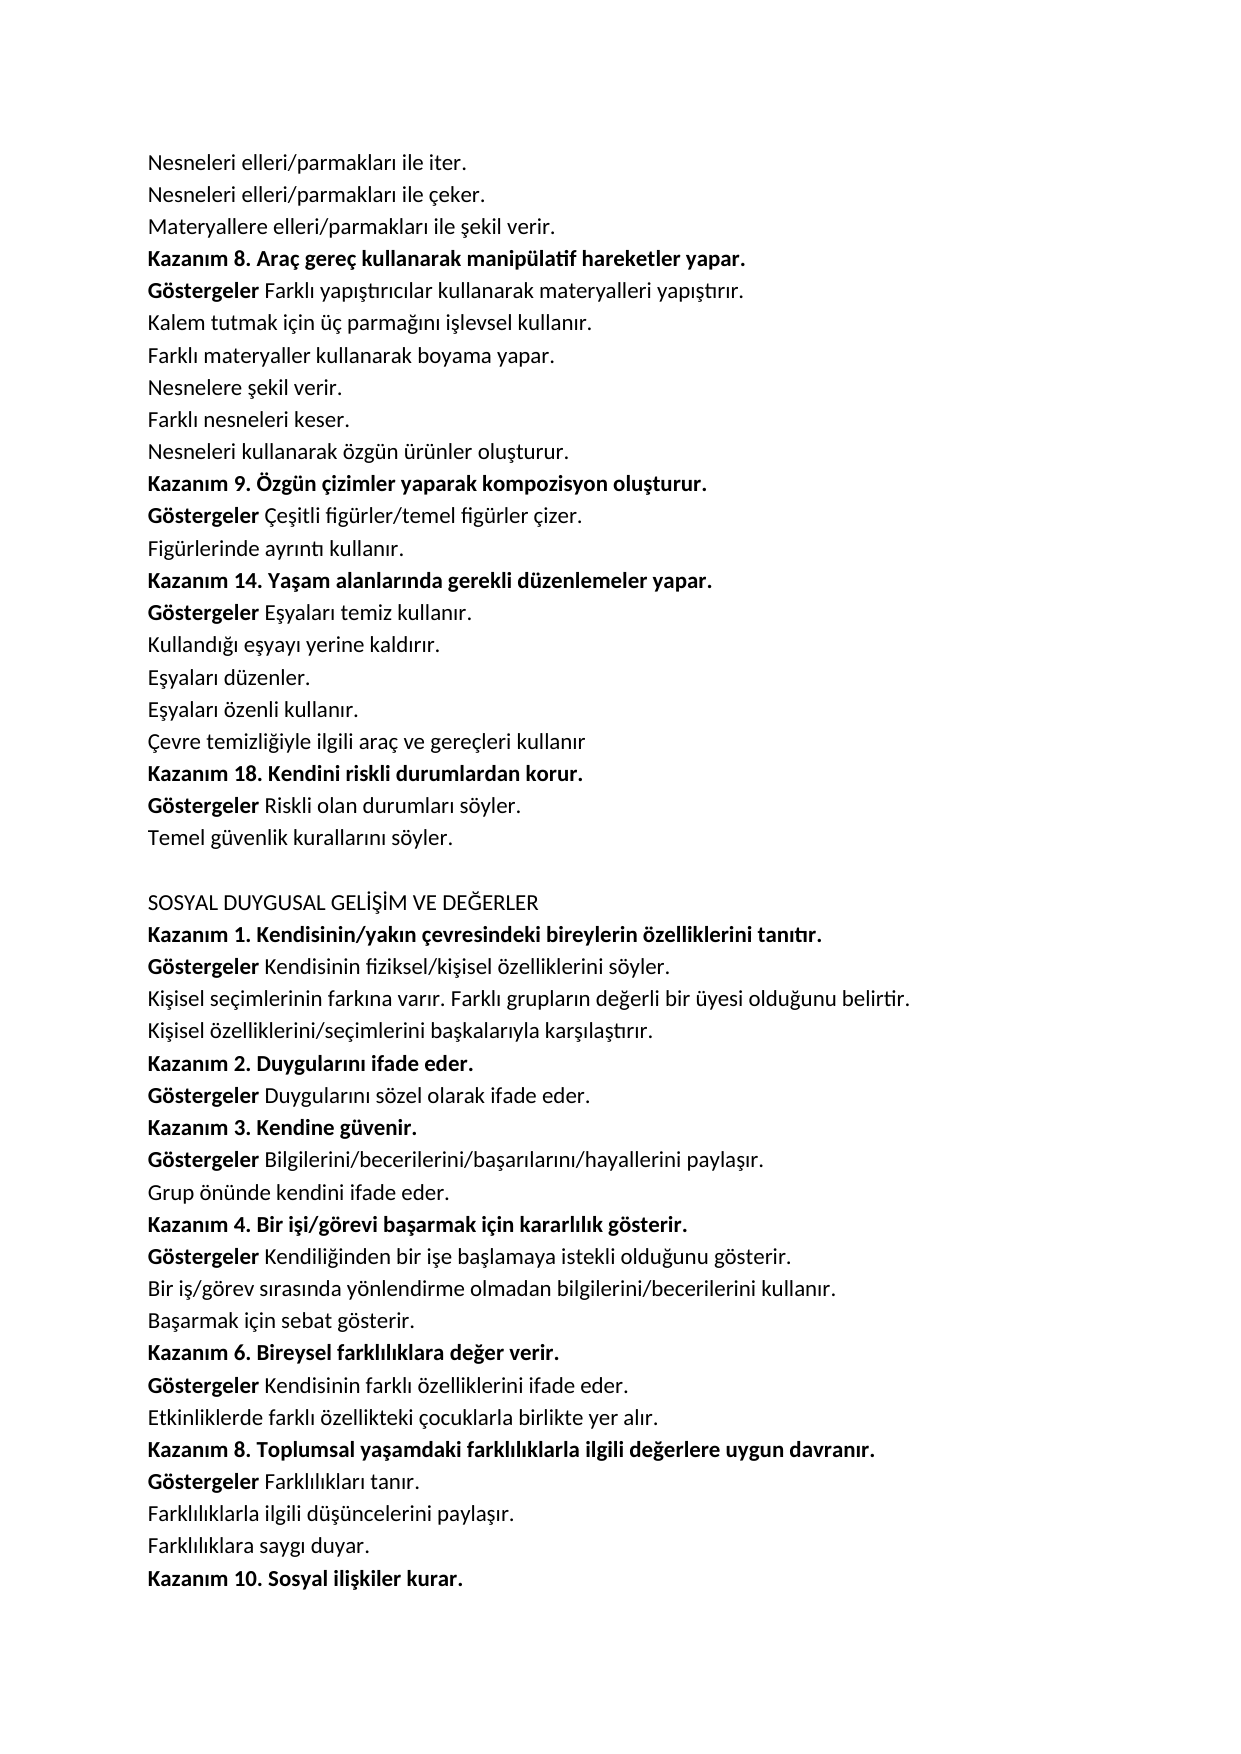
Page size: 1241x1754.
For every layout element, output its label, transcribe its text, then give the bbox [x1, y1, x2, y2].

text Farklılıklarla ilgili düşüncelerini paylaşır. [148, 1499, 1093, 1527]
text Kazanım 2. Duygularını ifade eder. [148, 1049, 1093, 1077]
text Göstergeler Riskli olan durumları söyler. [148, 791, 1093, 819]
text Kazanım 8. Araç gereç kullanarak manipülatif hareketler yapar. [148, 244, 1093, 272]
text Kazanım 4. Bir işi/görevi başarmak için kararlılık gösterir. [148, 1210, 1093, 1238]
text Figürlerinde ayrıntı kullanır. [148, 534, 1093, 562]
text Çevre temizliğiyle ilgili araç ve gereçleri kullanır [148, 727, 1093, 755]
text Kazanım 18. Kendini riskli durumlardan korur. [148, 759, 1093, 787]
text Kazanım 6. Bireysel farklılıklara değer verir. [148, 1338, 1093, 1367]
text Eşyaları düzenler. [148, 663, 1093, 691]
text Materyallere elleri/parmakları ile şekil verir. [148, 212, 1093, 240]
text Kullandığı eşyayı yerine kaldırır. [148, 630, 1093, 658]
text Göstergeler Eşyaları temiz kullanır. [148, 598, 1093, 626]
text Eşyaları özenli kullanır. [148, 695, 1093, 723]
text Temel güvenlik kurallarını söyler. [148, 823, 1093, 852]
text Farklılıklara saygı duyar. [148, 1532, 1093, 1560]
text Göstergeler Kendisinin fiziksel/kişisel özelliklerini söyler. [148, 952, 1093, 980]
text Kazanım 14. Yaşam alanlarında gerekli düzenlemeler yapar. [148, 566, 1093, 594]
text Kazanım 3. Kendine güvenir. [148, 1113, 1093, 1141]
text Göstergeler Kendisinin farklı özelliklerini ifade eder. [148, 1371, 1093, 1399]
text Kazanım 8. Toplumsal yaşamdaki farklılıklarla ilgili değerlere uygun davranır. [148, 1435, 1093, 1463]
text Göstergeler Kendiliğinden bir işe başlamaya istekli olduğunu gösterir. [148, 1242, 1093, 1270]
text Farklı materyaller kullanarak boyama yapar. [148, 341, 1093, 369]
text Nesneleri elleri/parmakları ile çeker. [148, 180, 1093, 208]
text SOSYAL DUYGUSAL GELİŞİM VE DEĞERLER [148, 888, 1093, 916]
text Kazanım 1. Kendisinin/yakın çevresindeki bireylerin özelliklerini tanıtır. [148, 920, 1093, 948]
text Grup önünde kendini ifade eder. [148, 1178, 1093, 1206]
text Farklı nesneleri keser. [148, 405, 1093, 433]
text Kazanım 10. Sosyal ilişkiler kurar. [148, 1564, 1093, 1592]
text Kalem tutmak için üç parmağını işlevsel kullanır. [148, 308, 1093, 337]
text Kişisel özelliklerini/seçimlerini başkalarıyla karşılaştırır. [148, 1017, 1093, 1045]
text Göstergeler Bilgilerini/becerilerini/başarılarını/hayallerini paylaşır. [148, 1145, 1093, 1173]
text Nesnelere şekil verir. [148, 373, 1093, 401]
text Göstergeler Farklılıkları tanır. [148, 1467, 1093, 1495]
text Göstergeler Farklı yapıştırıcılar kullanarak materyalleri yapıştırır. [148, 276, 1093, 304]
text Nesneleri elleri/parmakları ile iter. [148, 148, 1093, 176]
text Kişisel seçimlerinin farkına varır. Farklı grupların değerli bir üyesi olduğunu belirtir. [148, 984, 1093, 1012]
text Göstergeler Duygularını sözel olarak ifade eder. [148, 1081, 1093, 1109]
text Kazanım 9. Özgün çizimler yaparak kompozisyon oluşturur. [148, 469, 1093, 497]
text Göstergeler Çeşitli figürler/temel figürler çizer. [148, 502, 1093, 530]
text Etkinliklerde farklı özellikteki çocuklarla birlikte yer alır. [148, 1403, 1093, 1431]
text Başarmak için sebat gösterir. [148, 1306, 1093, 1334]
text Bir iş/görev sırasında yönlendirme olmadan bilgilerini/becerilerini kullanır. [148, 1274, 1093, 1302]
text Nesneleri kullanarak özgün ürünler oluşturur. [148, 437, 1093, 465]
